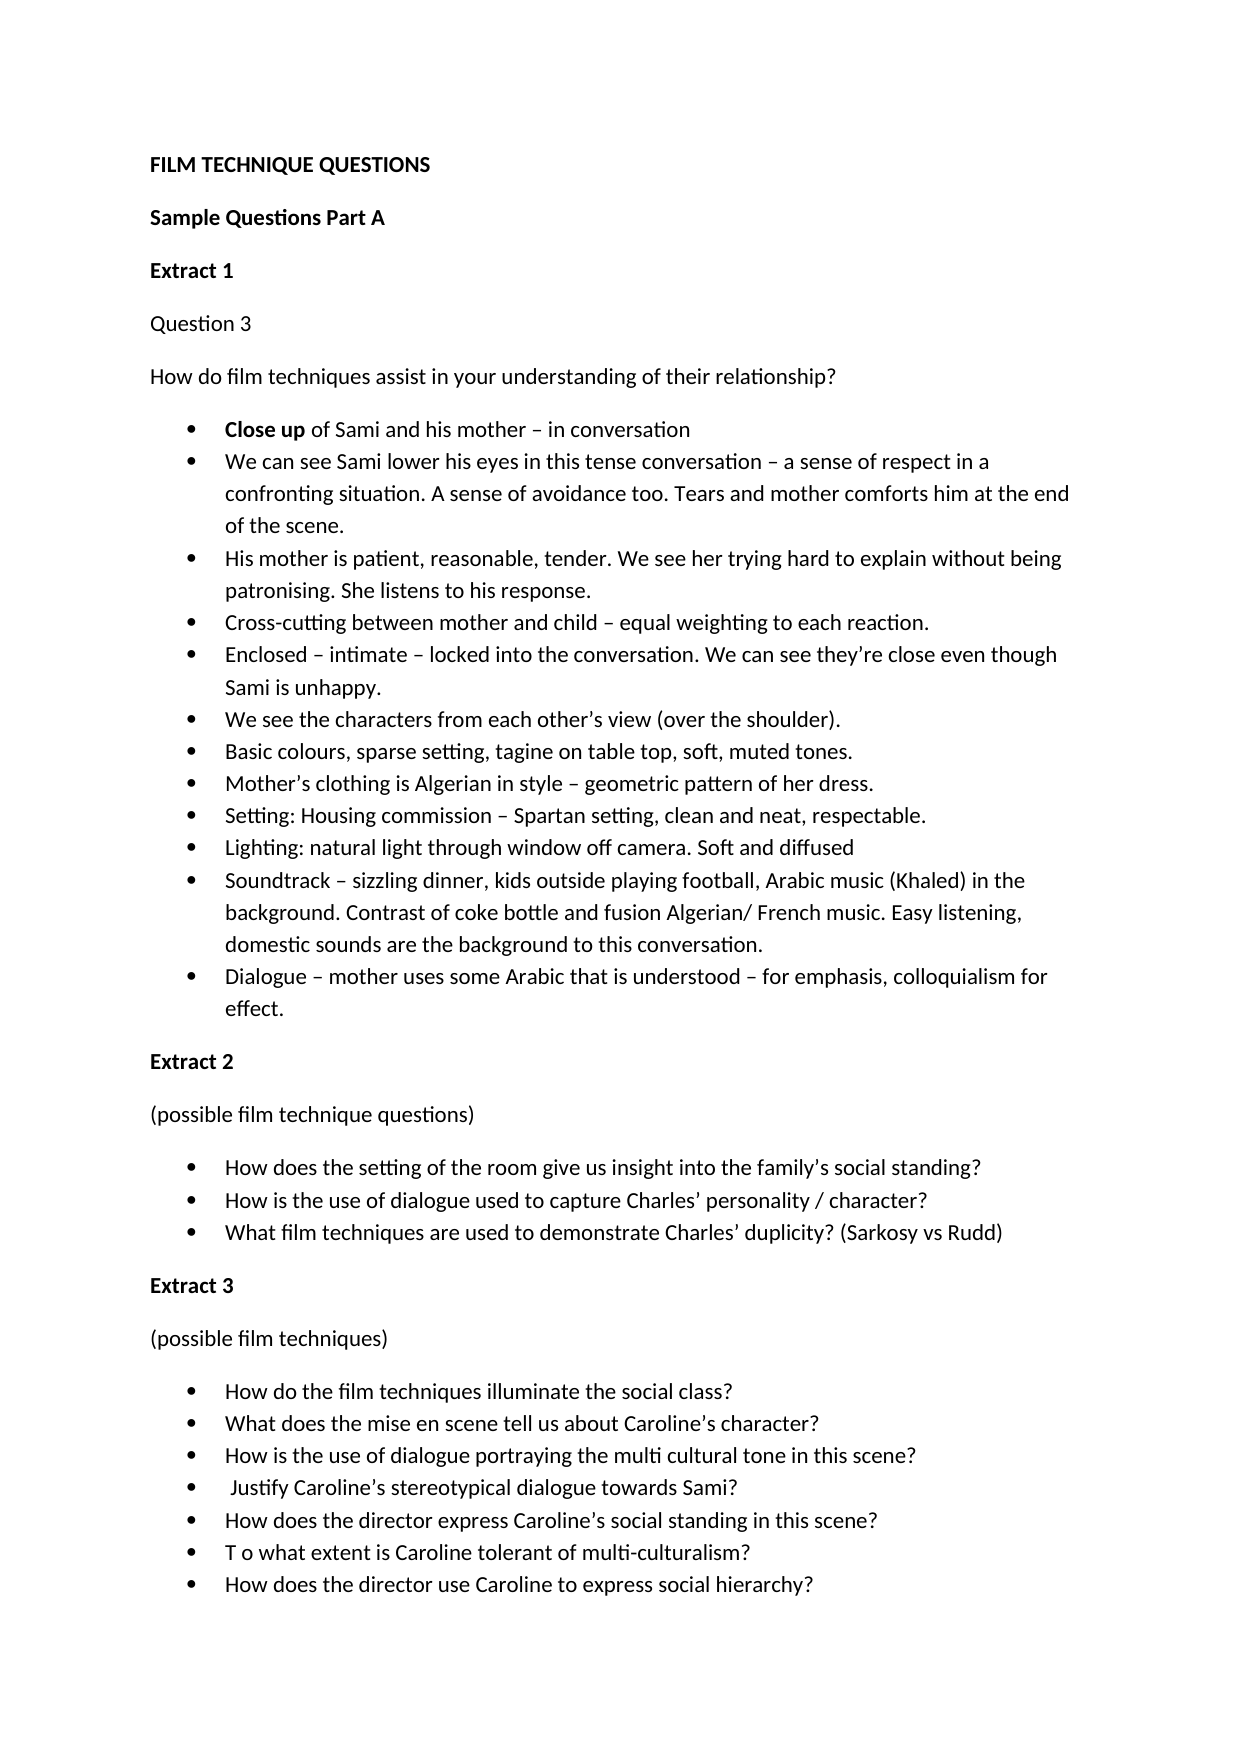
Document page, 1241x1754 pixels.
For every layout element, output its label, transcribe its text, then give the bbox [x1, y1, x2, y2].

list Close up of Sami and his mother – in conversation [187, 415, 1090, 443]
list What film techniques are used to demonstrate Charles’ duplicity? (Sarkosy vs Rudd) [187, 1218, 1090, 1246]
text Extract 3 [150, 1271, 1090, 1299]
list How does the director express Caroline’s social standing in this scene? [187, 1506, 1090, 1534]
list Justify Caroline’s stereotypical dialogue towards Sami? [187, 1473, 1090, 1502]
list Soundtrack – sizzling dinner, kids outside playing football, Arabic music (Khaled) in the background. Contrast of coke bottle and fusion Algerian/ French music. Easy listening, domestic sounds are the background to this conversation. [187, 866, 1090, 958]
list Enclosed – intimate – locked into the conversation. We can see they’re close even though Sami is unhappy. [187, 640, 1090, 701]
text Extract 2 [150, 1047, 1090, 1076]
list How is the use of dialogue used to capture Charles’ personality / character? [187, 1186, 1090, 1214]
list How does the director use Caroline to express social hierarchy? [187, 1570, 1090, 1598]
list T o what extent is Caroline tolerant of multi-culturalism? [187, 1538, 1090, 1566]
list Basic colours, sparse setting, tagine on table top, soft, muted tones. [187, 737, 1090, 765]
list Mother’s clothing is Algerian in style – geometric pattern of her dress. [187, 769, 1090, 797]
list Lighting: natural light through window off camera. Soft and diffused [187, 833, 1090, 862]
list How do the film techniques illuminate the social class? [187, 1377, 1090, 1405]
text FILM TECHNIQUE QUESTIONS [150, 150, 1090, 178]
text Question 3 [150, 309, 1090, 337]
text Extract 1 [150, 256, 1090, 284]
list We see the characters from each other’s view (over the shoulder). [187, 705, 1090, 733]
text How do film techniques assist in your understanding of their relationship? [150, 362, 1090, 390]
list We can see Sami lower his eyes in this tense conversation – a sense of respect in a confronting situation. A sense of avoidance too. Tears and mother comforts him at the end of the scene. [187, 447, 1090, 540]
list Dialogue – mother uses some Arabic that is understood – for emphasis, colloquialism for effect. [187, 962, 1090, 1022]
list Setting: Housing commission – Spartan setting, clean and neat, respectable. [187, 801, 1090, 829]
list How is the use of dialogue portraying the multi cultural tone in this scene? [187, 1441, 1090, 1469]
text Sample Questions Part A [150, 203, 1090, 231]
text (possible film technique questions) [150, 1101, 1090, 1128]
list Cross-cutting between mother and child – equal weighting to each reaction. [187, 608, 1090, 636]
list His mother is patient, reasonable, tender. We see her trying hard to explain without being patronising. She listens to his response. [187, 544, 1090, 604]
list How does the setting of the room give us insight into the family’s social standing? [187, 1153, 1090, 1182]
text (possible film techniques) [150, 1324, 1090, 1352]
list What does the mise en scene tell us about Caroline’s character? [187, 1409, 1090, 1437]
